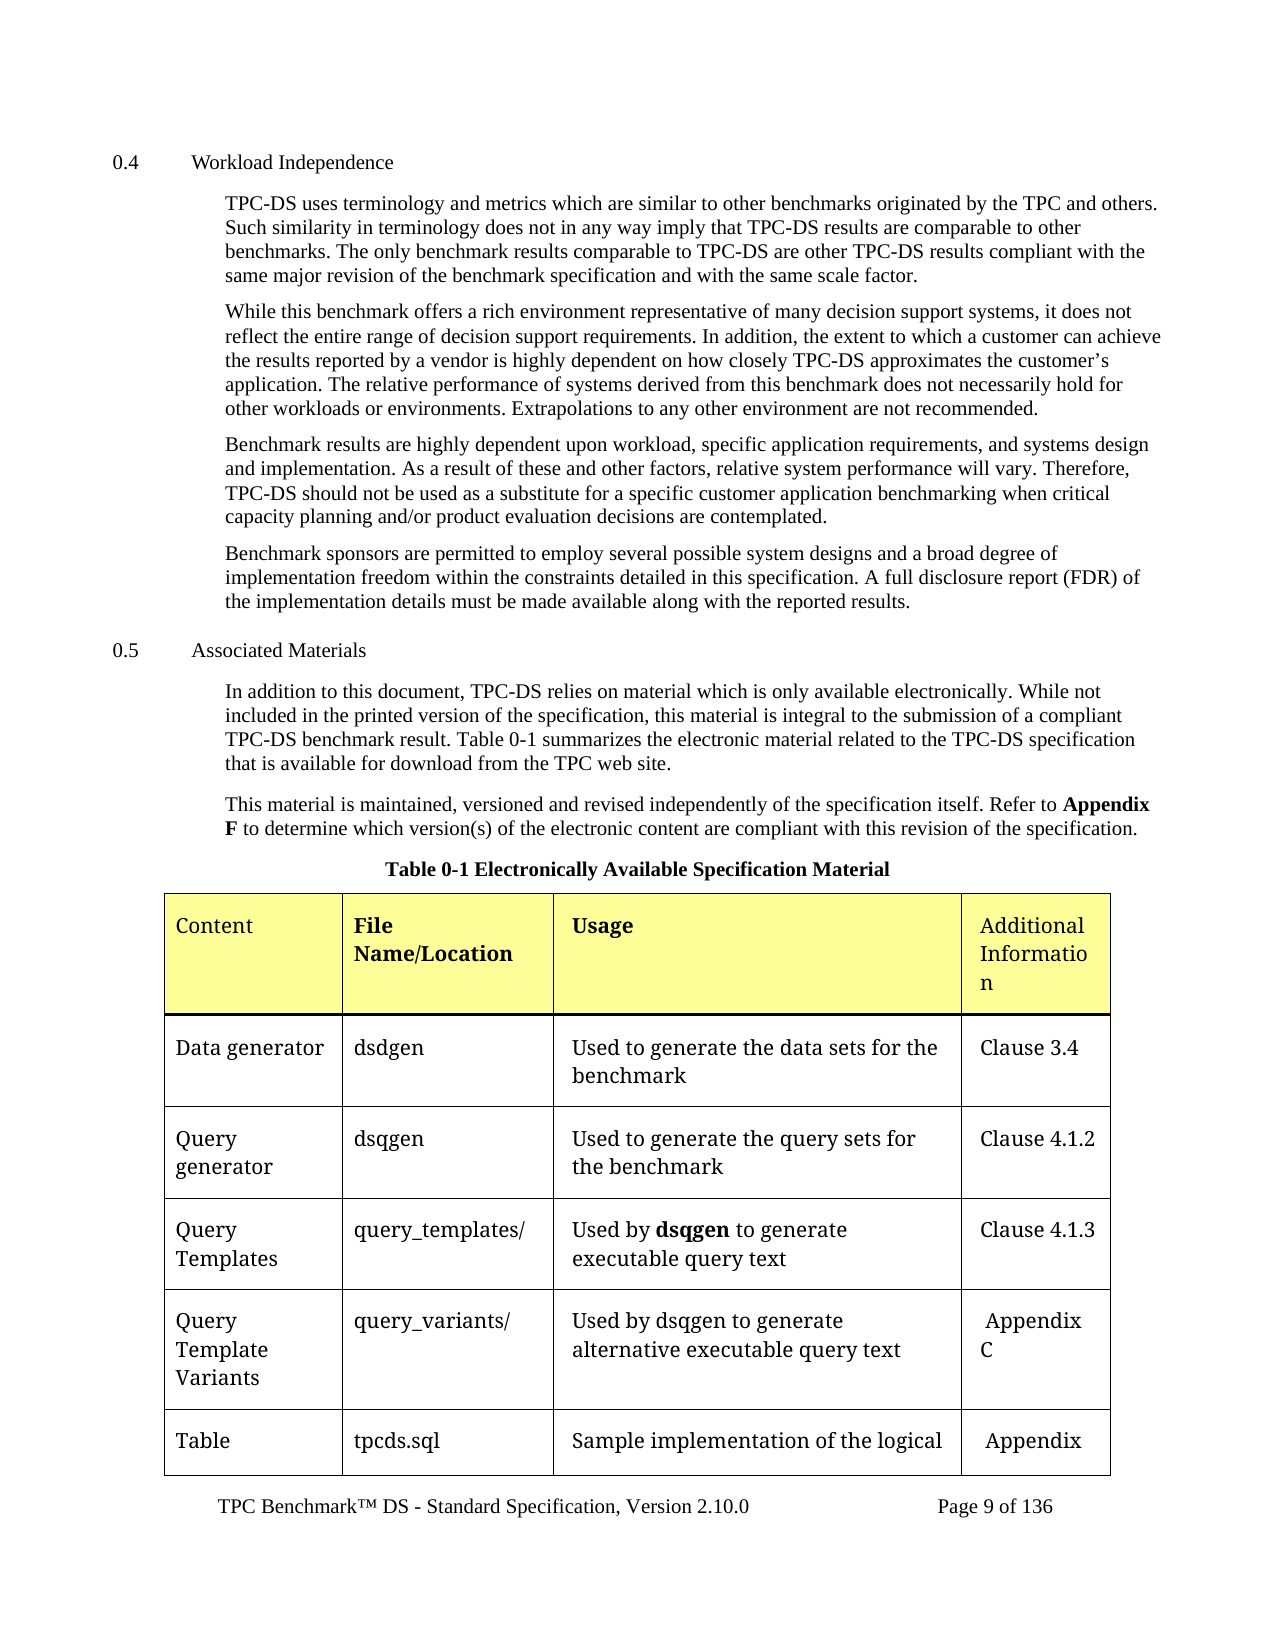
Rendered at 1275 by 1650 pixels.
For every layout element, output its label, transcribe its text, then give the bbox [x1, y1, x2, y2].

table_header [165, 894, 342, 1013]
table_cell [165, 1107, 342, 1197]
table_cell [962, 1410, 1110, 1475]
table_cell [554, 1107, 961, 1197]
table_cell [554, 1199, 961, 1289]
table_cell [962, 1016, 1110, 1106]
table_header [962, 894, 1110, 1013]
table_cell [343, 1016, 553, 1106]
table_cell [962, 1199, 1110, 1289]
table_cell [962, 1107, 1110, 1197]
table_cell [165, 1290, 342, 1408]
list TPC-DS uses terminology and metrics which are similar to other benchmarks originated by the TPC and others. Such similarity in terminology does not in any way imply that TPC-DS results are comparable to other benchmarks. The only benchmark results comparable to TPC-DS are other TPC-DS results compliant with the same major revision of the benchmark specification and with the same scale factor. [225, 191, 1162, 287]
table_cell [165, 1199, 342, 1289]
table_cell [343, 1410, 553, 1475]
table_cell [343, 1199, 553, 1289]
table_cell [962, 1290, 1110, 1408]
list While this benchmark offers a rich environment representative of many decision support systems, it does not reflect the entire range of decision support requirements. In addition, the extent to which a customer can achieve the results reported by a vendor is highly dependent on how closely TPC-DS approximates the customer’s application. The relative performance of systems derived from this benchmark does not necessarily hold for other workloads or environments. Extrapolations to any other environment are not recommended. [225, 299, 1162, 420]
list Table 0-1 Electronically Available Specification Material [112, 857, 1162, 881]
list Benchmark results are highly dependent upon workload, specific application requirements, and systems design and implementation. As a result of these and other factors, relative system performance will vary. Therefore, TPC-DS should not be used as a substitute for a specific customer application benchmarking when critical capacity planning and/or product evaluation decisions are contemplated. [225, 432, 1162, 528]
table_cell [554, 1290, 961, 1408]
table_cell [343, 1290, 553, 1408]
text In addition to this document, TPC-DS relies on material which is only available electronically. While not included in the printed version of the specification, this material is integral to the submission of a compliant TPC-DS benchmark result. Table 0-1 summarizes the electronic material related to the TPC-DS specification that is available for download from the TPC web site. [225, 679, 1162, 775]
text Associated Materials [112, 638, 1162, 662]
text This material is maintained, versioned and revised independently of the specification itself. Refer to Appendix F to determine which version(s) of the electronic content are compliant with this revision of the specification. [225, 792, 1162, 840]
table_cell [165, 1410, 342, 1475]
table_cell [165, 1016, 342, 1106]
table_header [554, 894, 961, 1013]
list Benchmark sponsors are permitted to employ several possible system designs and a broad degree of implementation freedom within the constraints detailed in this specification. A full disclosure report (FDR) of the implementation details must be made available along with the reported results. [225, 541, 1162, 613]
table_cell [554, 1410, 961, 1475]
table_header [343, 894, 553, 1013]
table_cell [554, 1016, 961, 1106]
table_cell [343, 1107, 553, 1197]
text Workload Independence [112, 150, 1162, 174]
